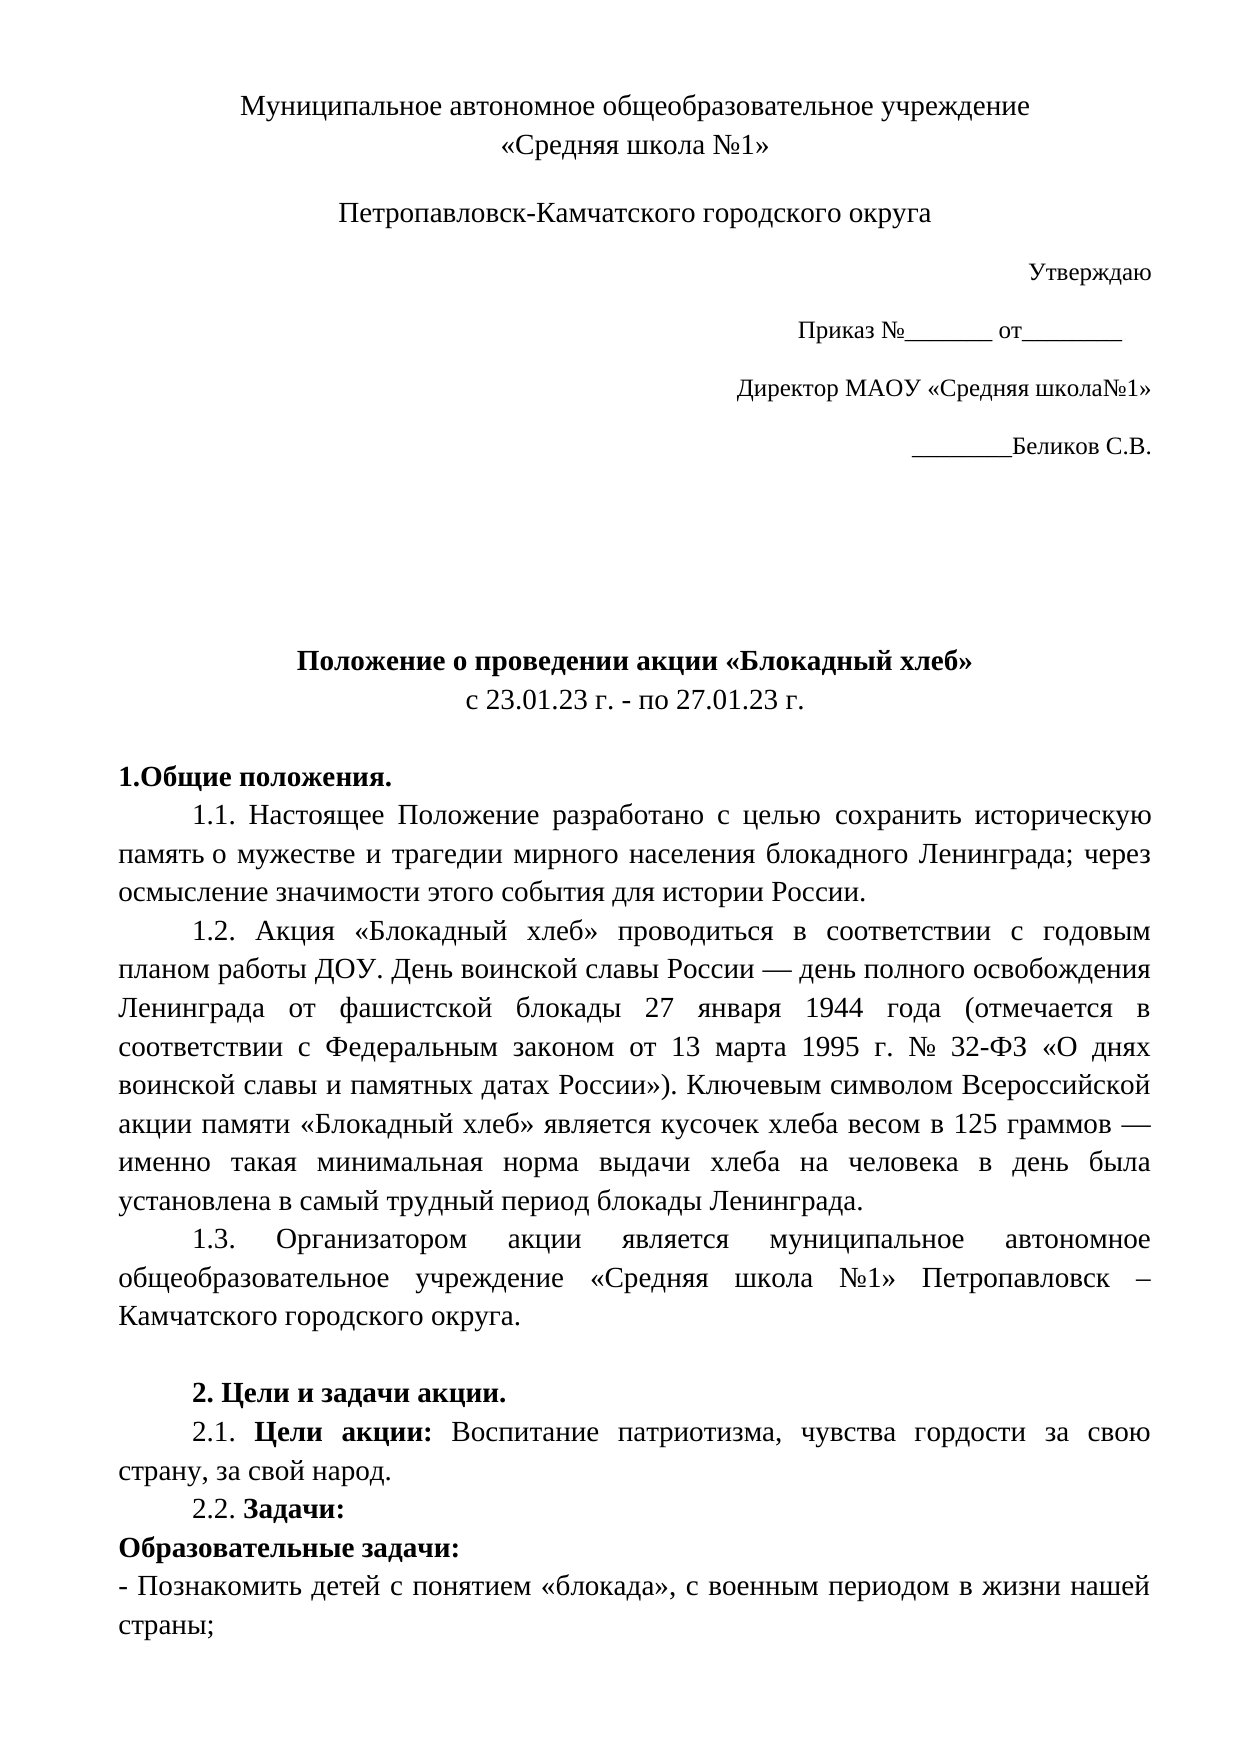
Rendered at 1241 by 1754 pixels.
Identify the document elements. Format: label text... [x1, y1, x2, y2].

text 2.1. Цели акции: Воспитание патриотизма, чувства гордости за свою страну, за свой народ. [118, 1414, 1152, 1486]
text ________Беликов С.В. [118, 431, 1152, 460]
text Утверждаю [118, 257, 1152, 286]
text 1.3. Организатором акции является муниципальное автономное общеобразовательное учреждение «Средняя школа №1» Петропавловск – Камчатского городского округа. [118, 1221, 1152, 1332]
text Директор МАОУ «Средняя школа№1» [118, 373, 1152, 402]
text «Средняя школа №1» [118, 127, 1152, 161]
text 1.1. Настоящее Положение разработано с целью сохранить историческую память о мужестве и трагедии мирного населения блокадного Ленинграда; через осмысление значимости этого события для истории России. [118, 797, 1152, 908]
text Образовательные задачи: [118, 1530, 1152, 1563]
text Положение о проведении акции «Блокадный хлеб» [118, 643, 1152, 677]
text с 23.01.23 г. - по 27.01.23 г. [118, 682, 1152, 715]
text Муниципальное автономное общеобразовательное учреждение [118, 88, 1152, 122]
text - Познакомить детей с понятием «блокада», с военным периодом в жизни нашей страны; [118, 1568, 1152, 1640]
text Петропавловск-Камчатского городского округа [118, 195, 1152, 228]
text 2. Цели и задачи акции. [118, 1376, 1152, 1409]
text 1.Общие положения. [118, 759, 1152, 792]
text Приказ №_______ от________ [118, 315, 1152, 344]
text 1.2. Акция «Блокадный хлеб» проводиться в соответствии с годовым планом работы ДОУ. День воинской славы России — день полного освобождения Ленинграда от фашистской блокады 27 января 1944 года (отмечается в соответствии с Федеральным законом от 13 марта 1995 г. № 32-ФЗ «О днях воинской славы и памятных датах России»). Ключевым символом Всероссийской акции памяти «Блокадный хлеб» является кусочек хлеба весом в 125 граммов — именно такая минимальная норма выдачи хлеба на человека в день была установлена в самый трудный период блокады Ленинграда. [118, 913, 1152, 1216]
text 2.2. Задачи: [118, 1491, 1152, 1525]
